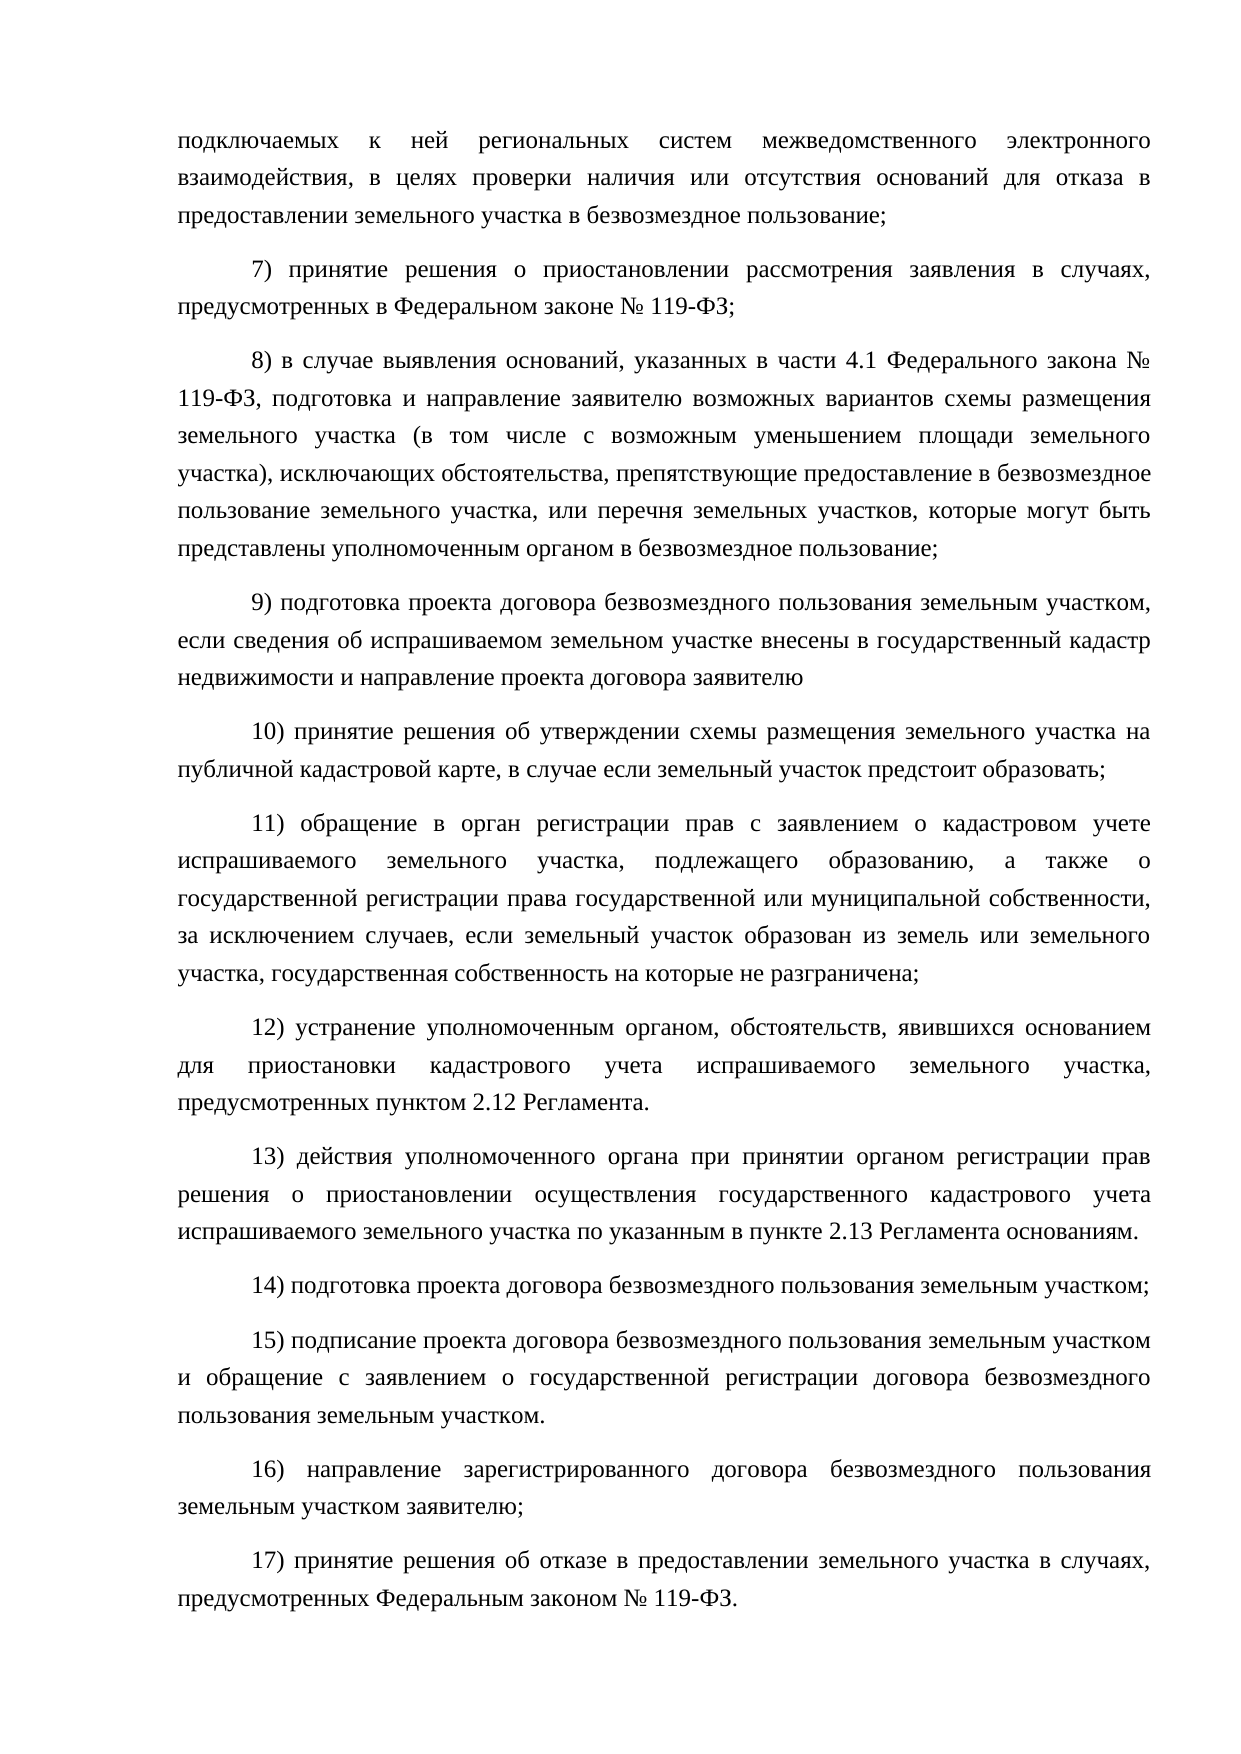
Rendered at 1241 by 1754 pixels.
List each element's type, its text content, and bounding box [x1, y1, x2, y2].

text 17) принятие решения об отказе в предоставлении земельного участка в случаях, предусмотренных Федеральным законом № 119-ФЗ. [177, 1539, 1152, 1614]
text 8) в случае выявления оснований, указанных в части 4.1 Федерального закона № 119-ФЗ, подготовка и направление заявителю возможных вариантов схемы размещения земельного участка (в том числе с возможным уменьшением площади земельного участка), исключающих обстоятельства, препятствующие предоставление в безвозмездное пользование земельного участка, или перечня земельных участков, которые могут быть представлены уполномоченным органом в безвозмездное пользование; [177, 339, 1152, 564]
text 14) подготовка проекта договора безвозмездного пользования земельным участком; [177, 1264, 1152, 1301]
text 10) принятие решения об утверждении схемы размещения земельного участка на публичной кадастровой карте, в случае если земельный участок предстоит образовать; [177, 710, 1152, 785]
text 16) направление зарегистрированного договора безвозмездного пользования земельным участком заявителю; [177, 1447, 1152, 1522]
text 15) подписание проекта договора безвозмездного пользования земельным участком и обращение с заявлением о государственной регистрации договора безвозмездного пользования земельным участком. [177, 1318, 1152, 1431]
text 9) подготовка проекта договора безвозмездного пользования земельным участком, если сведения об испрашиваемом земельном участке внесены в государственный кадастр недвижимости и направление проекта договора заявителю [177, 581, 1152, 693]
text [177, 118, 1152, 231]
text 7) принятие решения о приостановлении рассмотрения заявления в случаях, предусмотренных в Федеральном законе № 119-ФЗ; [177, 247, 1152, 322]
text 13) действия уполномоченного органа при принятии органом регистрации прав решения о приостановлении осуществления государственного кадастрового учета испрашиваемого земельного участка по указанным в пункте 2.13 Регламента основаниям. [177, 1135, 1152, 1247]
text 12) устранение уполномоченным органом, обстоятельств, явившихся основанием для приостановки кадастрового учета испрашиваемого земельного участка, предусмотренных пунктом 2.12 Регламента. [177, 1006, 1152, 1118]
text 11) обращение в орган регистрации прав с заявлением о кадастровом учете испрашиваемого земельного участка, подлежащего образованию, а также о государственной регистрации права государственной или муниципальной собственности, за исключением случаев, если земельный участок образован из земель или земельного участка, государственная собственность на которые не разграничена; [177, 801, 1152, 989]
